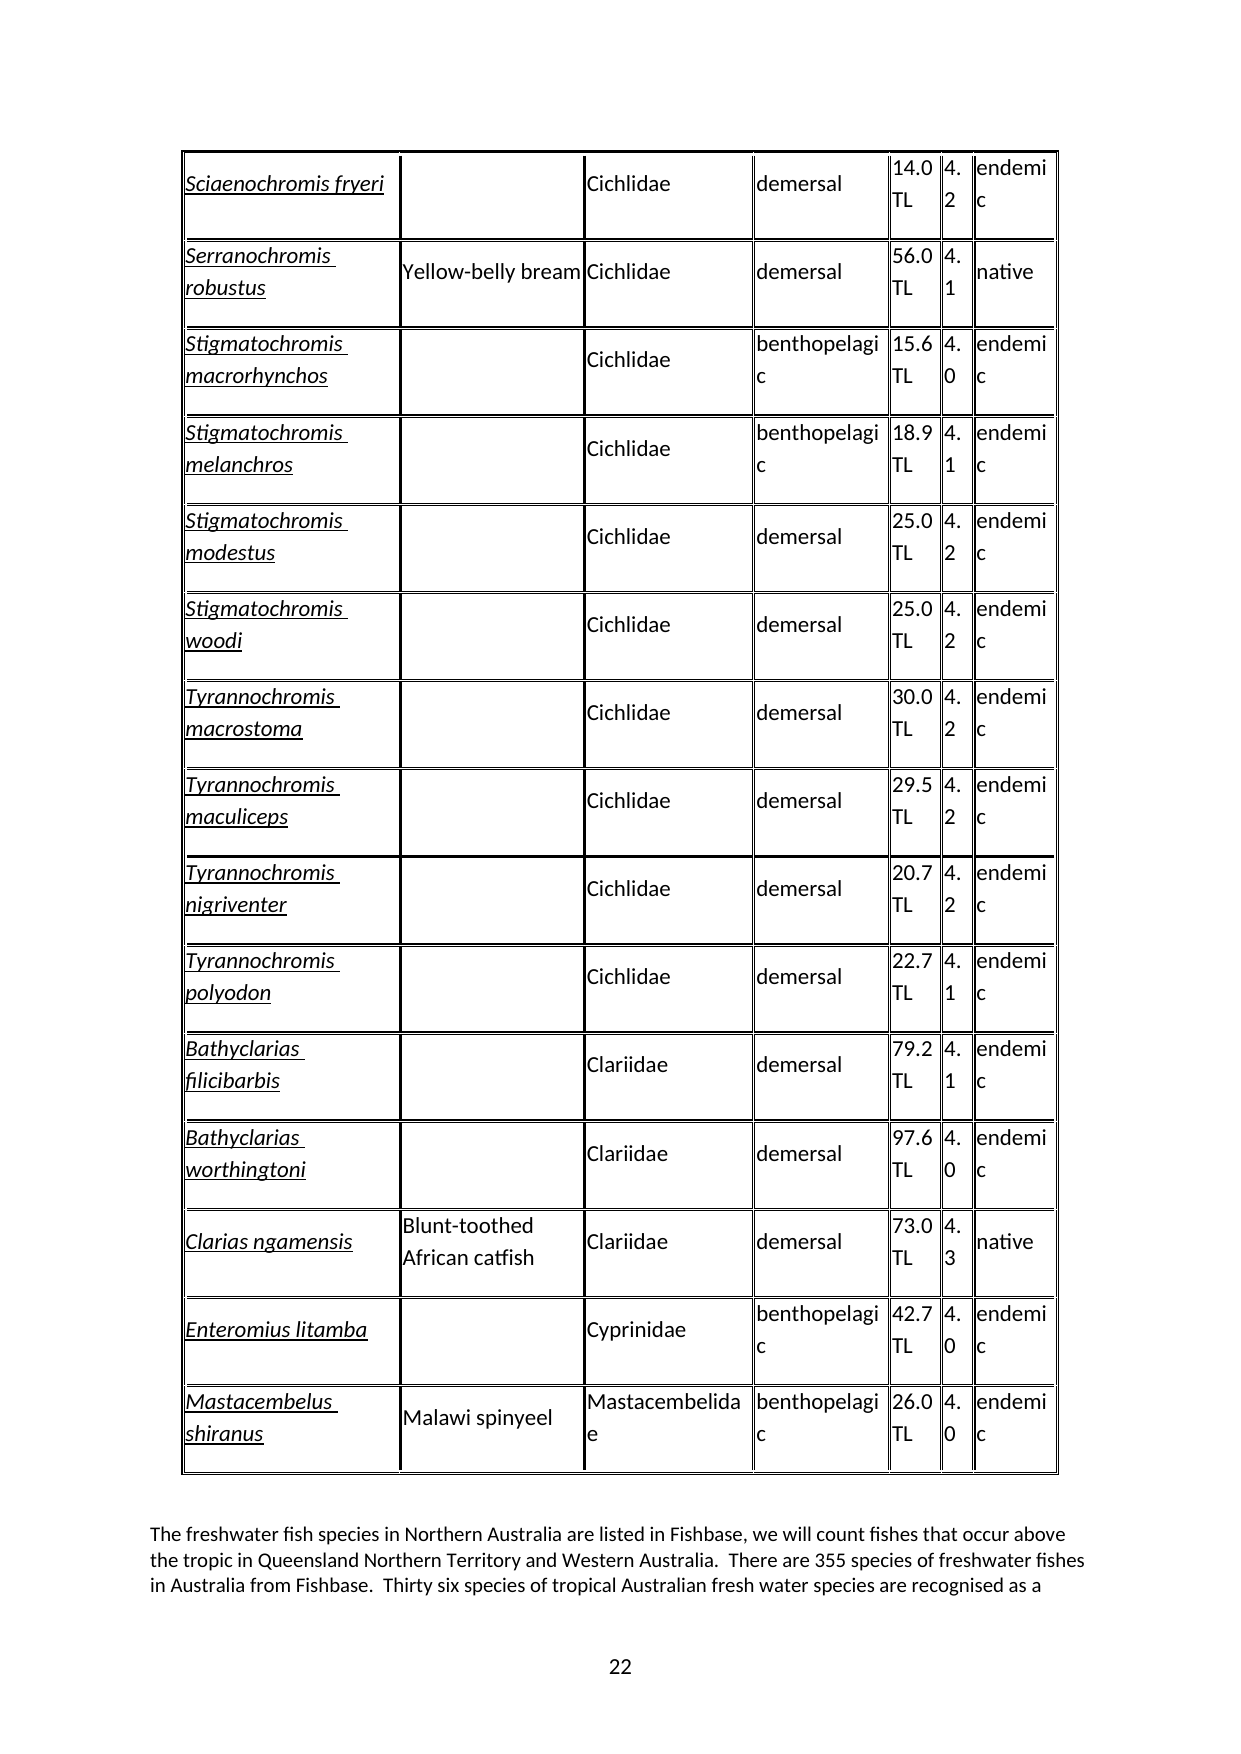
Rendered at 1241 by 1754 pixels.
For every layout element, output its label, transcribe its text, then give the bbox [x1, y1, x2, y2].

table_cell Mastacembelidae [584, 1387, 754, 1472]
table_cell 4.0 [943, 1299, 972, 1384]
table_cell endemic [974, 1384, 1057, 1472]
table_cell [402, 858, 583, 943]
table_cell Clariidae [586, 1035, 752, 1119]
table_cell endemic [976, 503, 1056, 591]
table_cell benthopelagic [755, 1299, 888, 1384]
table_cell 4.0 [942, 1384, 974, 1472]
table_cell demersal [755, 947, 888, 1031]
table_cell Cichlidae [586, 682, 752, 767]
table_cell 4.0 [943, 1123, 972, 1207]
table_cell Bathyclarias filicibarbis [185, 1031, 399, 1119]
table_cell Cichlidae [586, 770, 752, 855]
table_cell endemic [976, 855, 1056, 943]
table_cell 56.0 TL [891, 242, 940, 326]
table_cell [402, 947, 583, 1031]
table_cell Clarias ngamensis [185, 1208, 399, 1296]
table_cell endemic [976, 943, 1056, 1031]
table_cell 4.1 [943, 1035, 972, 1119]
table_cell Serranochromis robustus [185, 238, 399, 326]
table_cell [402, 682, 583, 767]
table_cell Cichlidae [584, 153, 754, 238]
table_cell endemic [976, 414, 1056, 502]
table_cell demersal [755, 506, 888, 591]
table_cell Stigmatochromis modestus [185, 503, 399, 591]
table_cell Tyrannochromis macrostoma [183, 679, 400, 767]
table_cell native [976, 1208, 1056, 1296]
table_cell 30.0 TL [891, 682, 940, 767]
table_cell endemic [974, 591, 1057, 679]
table_cell endemic [976, 1031, 1056, 1119]
table_cell 26.0 TL [890, 1387, 942, 1472]
table_cell Cichlidae [586, 858, 752, 943]
table_cell 18.9 TL [891, 418, 940, 502]
table_cell benthopelagic [755, 330, 888, 414]
table_cell 4.0 [943, 330, 972, 414]
table_cell 4.3 [943, 1211, 972, 1296]
table_cell benthopelagic [755, 418, 888, 502]
table_cell demersal [755, 682, 888, 767]
table_cell demersal [755, 858, 888, 943]
table_cell Cyprinidae [586, 1299, 752, 1384]
table_cell [402, 330, 583, 414]
table_cell Stigmatochromis macrorhynchos [185, 326, 399, 414]
table_cell endemic [974, 153, 1056, 238]
table_cell Mastacembelus shiranus [183, 1384, 400, 1472]
table_cell Yellow-belly bream [402, 242, 583, 326]
table_cell Sciaenochromis fryeri [185, 152, 400, 238]
table_cell 4.1 [943, 242, 972, 326]
table_cell 4.2 [942, 152, 974, 238]
table_cell Clariidae [586, 1211, 752, 1296]
table_cell Cichlidae [586, 947, 752, 1031]
table_cell 79.2 TL [891, 1035, 940, 1119]
table_cell 22.7 TL [891, 947, 940, 1031]
table_cell 73.0 TL [891, 1211, 940, 1296]
table_cell 4.1 [943, 947, 972, 1031]
table_cell demersal [755, 1035, 888, 1119]
table_cell Tyrannochromis nigriventer [185, 855, 399, 943]
table_cell endemic [974, 1296, 1057, 1384]
table_cell demersal [755, 770, 888, 855]
table_cell Cichlidae [586, 506, 752, 591]
table_cell native [976, 238, 1056, 326]
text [150, 1521, 1090, 1598]
table_cell 4.2 [943, 594, 972, 679]
table_cell 29.5 TL [891, 770, 940, 855]
table_cell [402, 1035, 583, 1119]
table_cell endemic [976, 326, 1056, 414]
table_cell Stigmatochromis woodi [183, 591, 400, 679]
table_cell Cichlidae [586, 594, 752, 679]
table_cell 4.2 [943, 682, 972, 767]
table_cell 25.0 TL [891, 506, 940, 591]
table_cell 97.6 TL [891, 1123, 940, 1207]
table_cell Cichlidae [586, 418, 752, 502]
table_cell endemic [974, 767, 1057, 855]
table_cell [402, 506, 583, 591]
table_cell [402, 770, 583, 855]
table_cell Stigmatochromis melanchros [185, 414, 399, 502]
table_cell 4.2 [943, 858, 972, 943]
table_cell demersal [755, 594, 888, 679]
table_cell benthopelagic [754, 1387, 889, 1472]
table_cell [402, 594, 583, 679]
table_cell Enteromius litamba [183, 1296, 400, 1384]
table_cell Tyrannochromis maculiceps [183, 767, 400, 855]
table_cell Cichlidae [586, 330, 752, 414]
table_cell endemic [976, 1119, 1056, 1207]
table_cell 4.2 [943, 770, 972, 855]
table_cell 4.2 [943, 506, 972, 591]
table_cell demersal [755, 1211, 888, 1296]
table_cell demersal [755, 242, 888, 326]
table_cell Blunt-toothed African catfish [402, 1211, 583, 1296]
table_cell Tyrannochromis polyodon [185, 943, 399, 1031]
table_cell endemic [974, 679, 1057, 767]
table_cell [400, 153, 584, 238]
table_cell 42.7 TL [891, 1299, 940, 1384]
table_cell 4.1 [943, 418, 972, 502]
table_cell Malawi spinyeel [400, 1387, 584, 1472]
table_cell Bathyclarias worthingtoni [185, 1119, 399, 1207]
table_cell 15.6 TL [891, 330, 940, 414]
table_cell demersal [754, 153, 889, 238]
table_cell 14.0 TL [890, 153, 942, 238]
table_cell demersal [755, 1123, 888, 1207]
table_cell Clariidae [586, 1123, 752, 1207]
table_cell 20.7 TL [891, 858, 940, 943]
table_cell [402, 1299, 583, 1384]
table_cell [402, 418, 583, 502]
table_cell 25.0 TL [891, 594, 940, 679]
table_cell [402, 1123, 583, 1207]
table_cell Cichlidae [586, 242, 752, 326]
